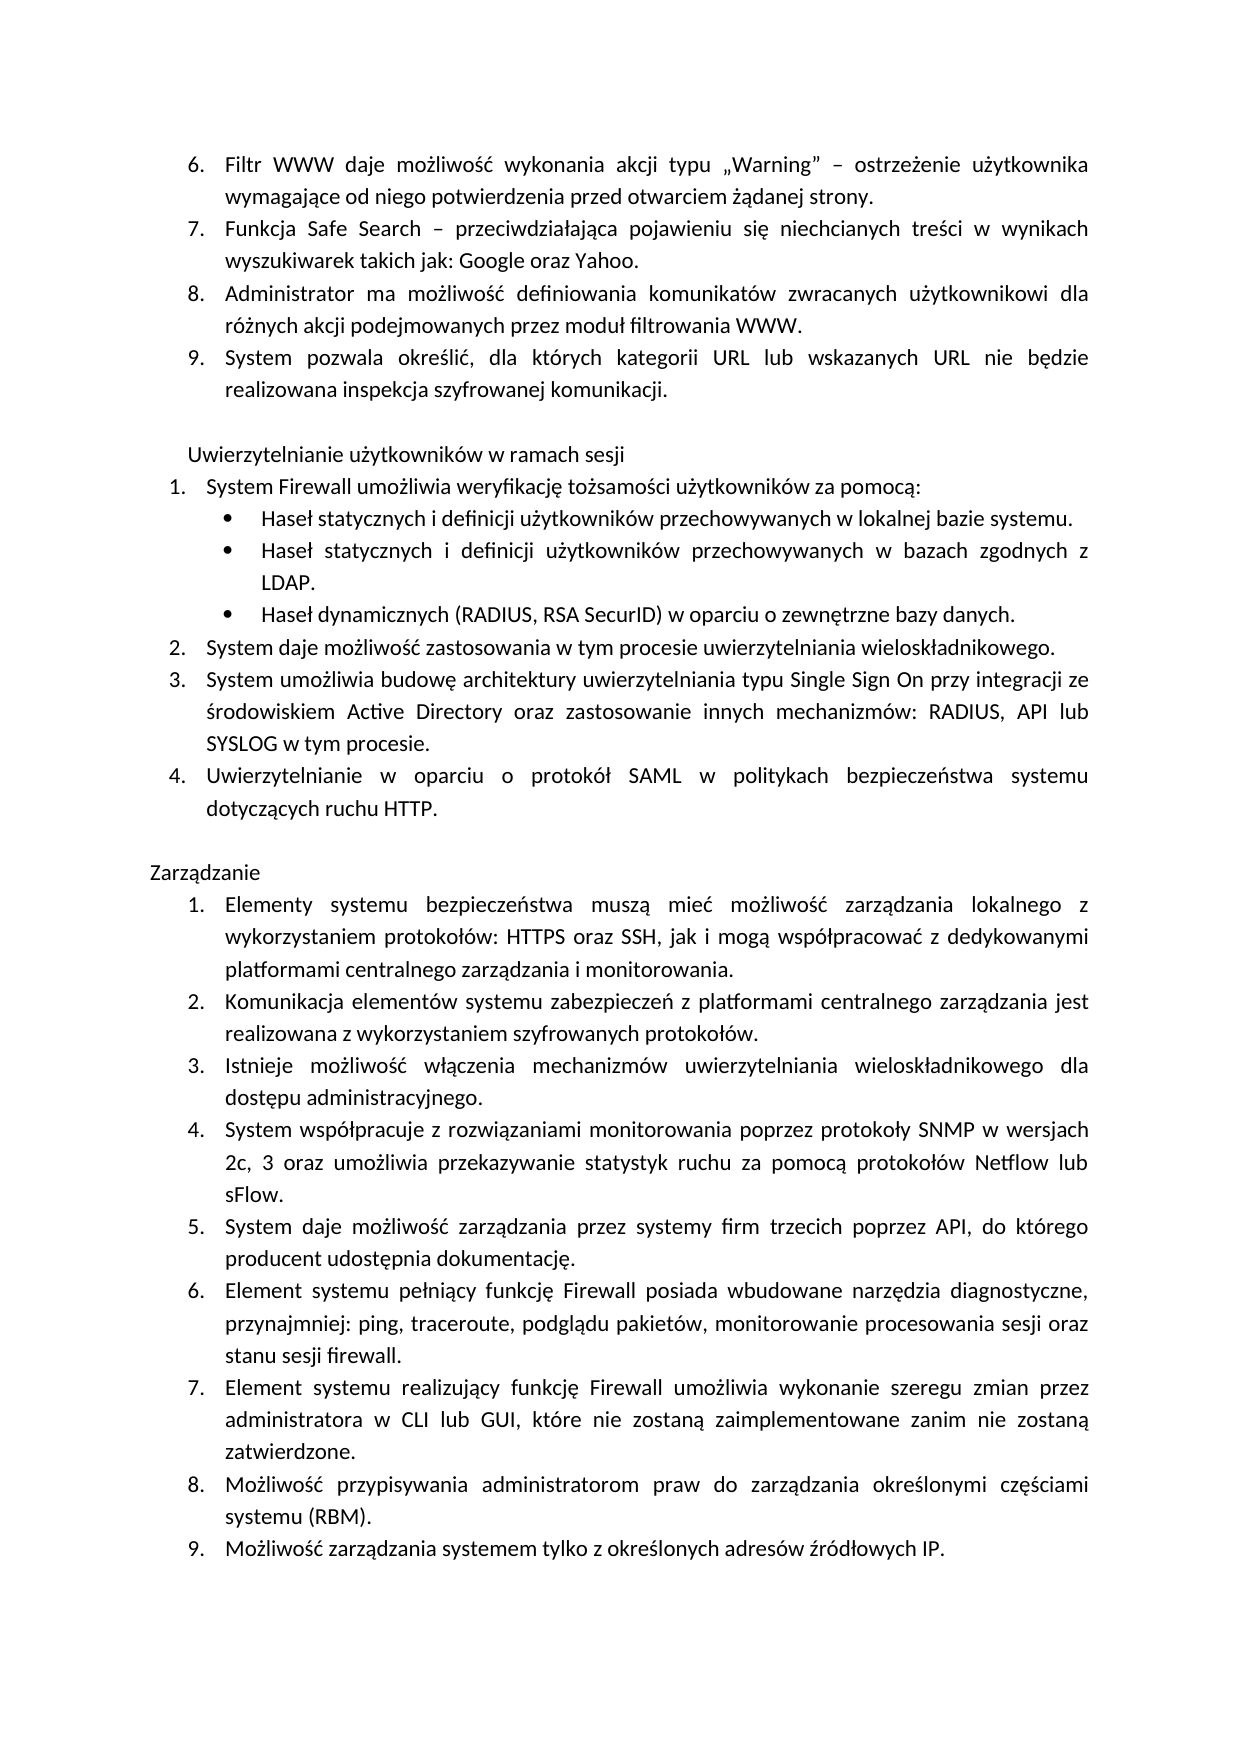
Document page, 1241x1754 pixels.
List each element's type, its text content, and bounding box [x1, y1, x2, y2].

list Komunikacja elementów systemu zabezpieczeń z platformami centralnego zarządzania jest realizowana z wykorzystaniem szyfrowanych protokołów. [187, 987, 1090, 1047]
list Element systemu realizujący funkcję Firewall umożliwia wykonanie szeregu zmian przez administratora w CLI lub GUI, które nie zostaną zaimplementowane zanim nie zostaną zatwierdzone. [187, 1373, 1090, 1466]
list System daje możliwość zarządzania przez systemy firm trzecich poprzez API, do którego producent udostępnia dokumentację. [187, 1212, 1090, 1272]
text Uwierzytelnianie użytkowników w ramach sesji [150, 440, 1090, 468]
list Możliwość przypisywania administratorom praw do zarządzania określonymi częściami systemu (RBM). [187, 1470, 1090, 1530]
list System Firewall umożliwia weryfikację tożsamości użytkowników za pomocą: [169, 472, 1090, 500]
list Haseł statycznych i definicji użytkowników przechowywanych w bazach zgodnych z LDAP. [224, 536, 1090, 596]
list Element systemu pełniący funkcję Firewall posiada wbudowane narzędzia diagnostyczne, przynajmniej: ping, traceroute, podglądu pakietów, monitorowanie procesowania sesji oraz stanu sesji firewall. [187, 1277, 1090, 1369]
list Uwierzytelnianie w oparciu o protokół SAML w politykach bezpieczeństwa systemu dotyczących ruchu HTTP. [169, 762, 1090, 822]
list Możliwość zarządzania systemem tylko z określonych adresów źródłowych IP. [187, 1534, 1090, 1562]
list Filtr WWW daje możliwość wykonania akcji typu „Warning” – ostrzeżenie użytkownika wymagające od niego potwierdzenia przed otwarciem żądanej strony. [187, 150, 1090, 210]
text Zarządzanie [150, 858, 1090, 886]
list Administrator ma możliwość definiowania komunikatów zwracanych użytkownikowi dla różnych akcji podejmowanych przez moduł filtrowania WWW. [187, 279, 1090, 339]
list Haseł dynamicznych (RADIUS, RSA SecurID) w oparciu o zewnętrzne bazy danych. [224, 601, 1090, 629]
list Elementy systemu bezpieczeństwa muszą mieć możliwość zarządzania lokalnego z wykorzystaniem protokołów: HTTPS oraz SSH, jak i mogą współpracować z dedykowanymi platformami centralnego zarządzania i monitorowania. [187, 890, 1090, 983]
list System współpracuje z rozwiązaniami monitorowania poprzez protokoły SNMP w wersjach 2c, 3 oraz umożliwia przekazywanie statystyk ruchu za pomocą protokołów Netflow lub sFlow. [187, 1116, 1090, 1208]
list System daje możliwość zastosowania w tym procesie uwierzytelniania wieloskładnikowego. [169, 633, 1090, 661]
list Istnieje możliwość włączenia mechanizmów uwierzytelniania wieloskładnikowego dla dostępu administracyjnego. [187, 1051, 1090, 1111]
list System pozwala określić, dla których kategorii URL lub wskazanych URL nie będzie realizowana inspekcja szyfrowanej komunikacji. [187, 343, 1090, 403]
list System umożliwia budowę architektury uwierzytelniania typu Single Sign On przy integracji ze środowiskiem Active Directory oraz zastosowanie innych mechanizmów: RADIUS, API lub SYSLOG w tym procesie. [169, 665, 1090, 757]
list Haseł statycznych i definicji użytkowników przechowywanych w lokalnej bazie systemu. [224, 504, 1090, 532]
list Funkcja Safe Search – przeciwdziałająca pojawieniu się niechcianych treści w wynikach wyszukiwarek takich jak: Google oraz Yahoo. [187, 214, 1090, 274]
